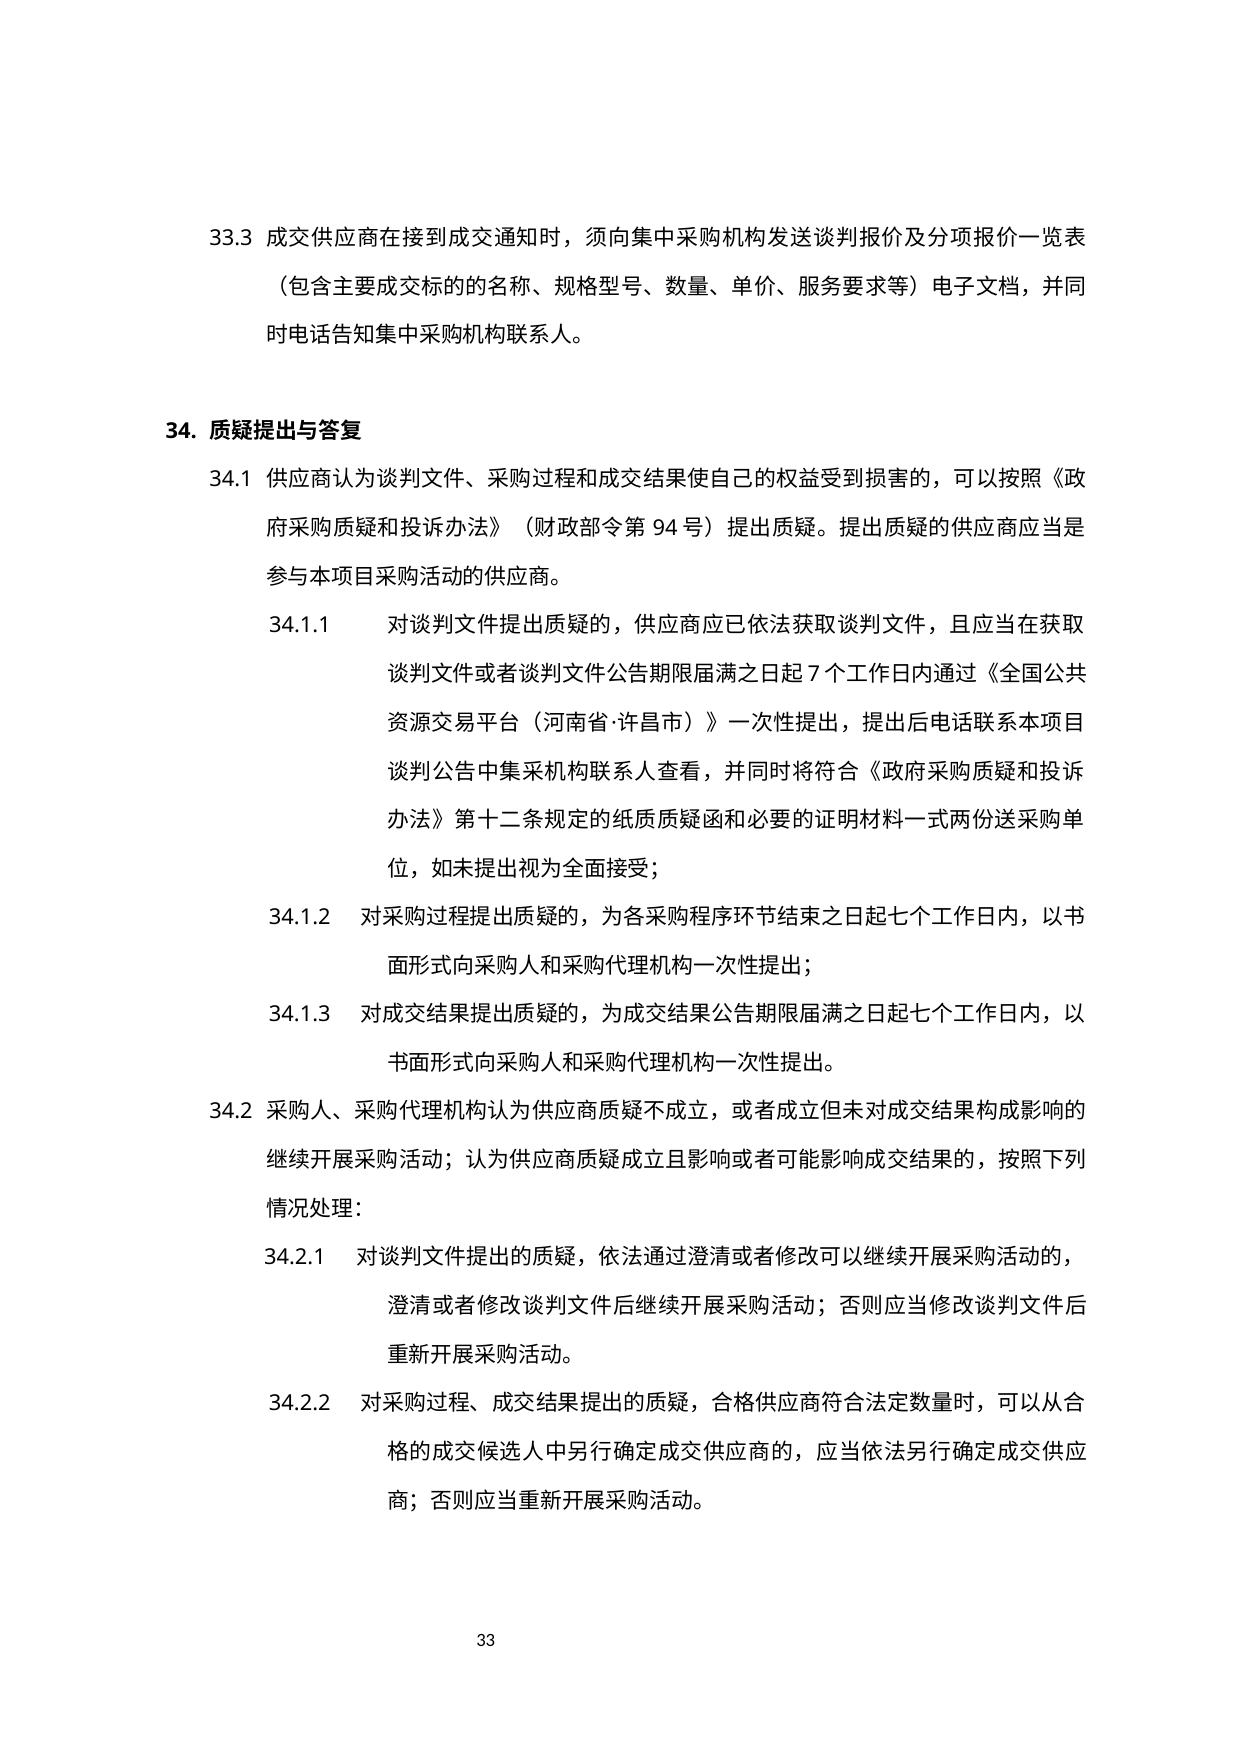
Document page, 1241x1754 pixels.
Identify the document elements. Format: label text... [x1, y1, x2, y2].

list 质疑提出与答复 [165, 413, 1087, 445]
list 供应商认为谈判文件、采购过程和成交结果使自己的权益受到损害的，可以按照《政府采购质疑和投诉办法》（财政部令第94号）提出质疑。提出质疑的供应商应当是参与本项目采购活动的供应商。 [209, 461, 1087, 591]
list 采购人、采购代理机构认为供应商质疑不成立，或者成立但未对成交结果构成影响的，继续开展采购活动；认为供应商质疑成立且影响或者可能影响成交结果的，按照下列情况处理： [209, 1093, 1087, 1223]
list 对谈判文件提出质疑的，供应商应已依法获取谈判文件，且应当在获取谈判文件或者谈判文件公告期限届满之日起7个工作日内通过《全国公共资源交易平台（河南省·许昌市）》一次性提出，提出后电话联系本项目谈判公告中集采机构联系人查看，并同时将符合《政府采购质疑和投诉办法》第十二条规定的纸质质疑函和必要的证明材料一式两份送采购单位，如未提出视为全面接受； [269, 607, 1087, 883]
text 34.1.2 对采购过程提出质疑的，为各采购程序环节结束之日起七个工作日内，以书面形式向采购人和采购代理机构一次性提出； [269, 899, 1087, 980]
text 34.2.1 对谈判文件提出的质疑，依法通过澄清或者修改可以继续开展采购活动的，澄清或者修改谈判文件后继续开展采购活动；否则应当修改谈判文件后重新开展采购活动。 [264, 1239, 1087, 1369]
text 34.1.3 对成交结果提出质疑的，为成交结果公告期限届满之日起七个工作日内，以书面形式向采购人和采购代理机构一次性提出。 [269, 996, 1087, 1077]
text 34.2.2 对采购过程、成交结果提出的质疑，合格供应商符合法定数量时，可以从合格的成交候选人中另行确定成交供应商的，应当依法另行确定成交供应商；否则应当重新开展采购活动。 [269, 1385, 1087, 1515]
list 成交供应商在接到成交通知时，须向集中采购机构发送谈判报价及分项报价一览表（包含主要成交标的的名称、规格型号、数量、单价、服务要求等）电子文档，并同时电话告知集中采购机构联系人。 [209, 219, 1087, 349]
